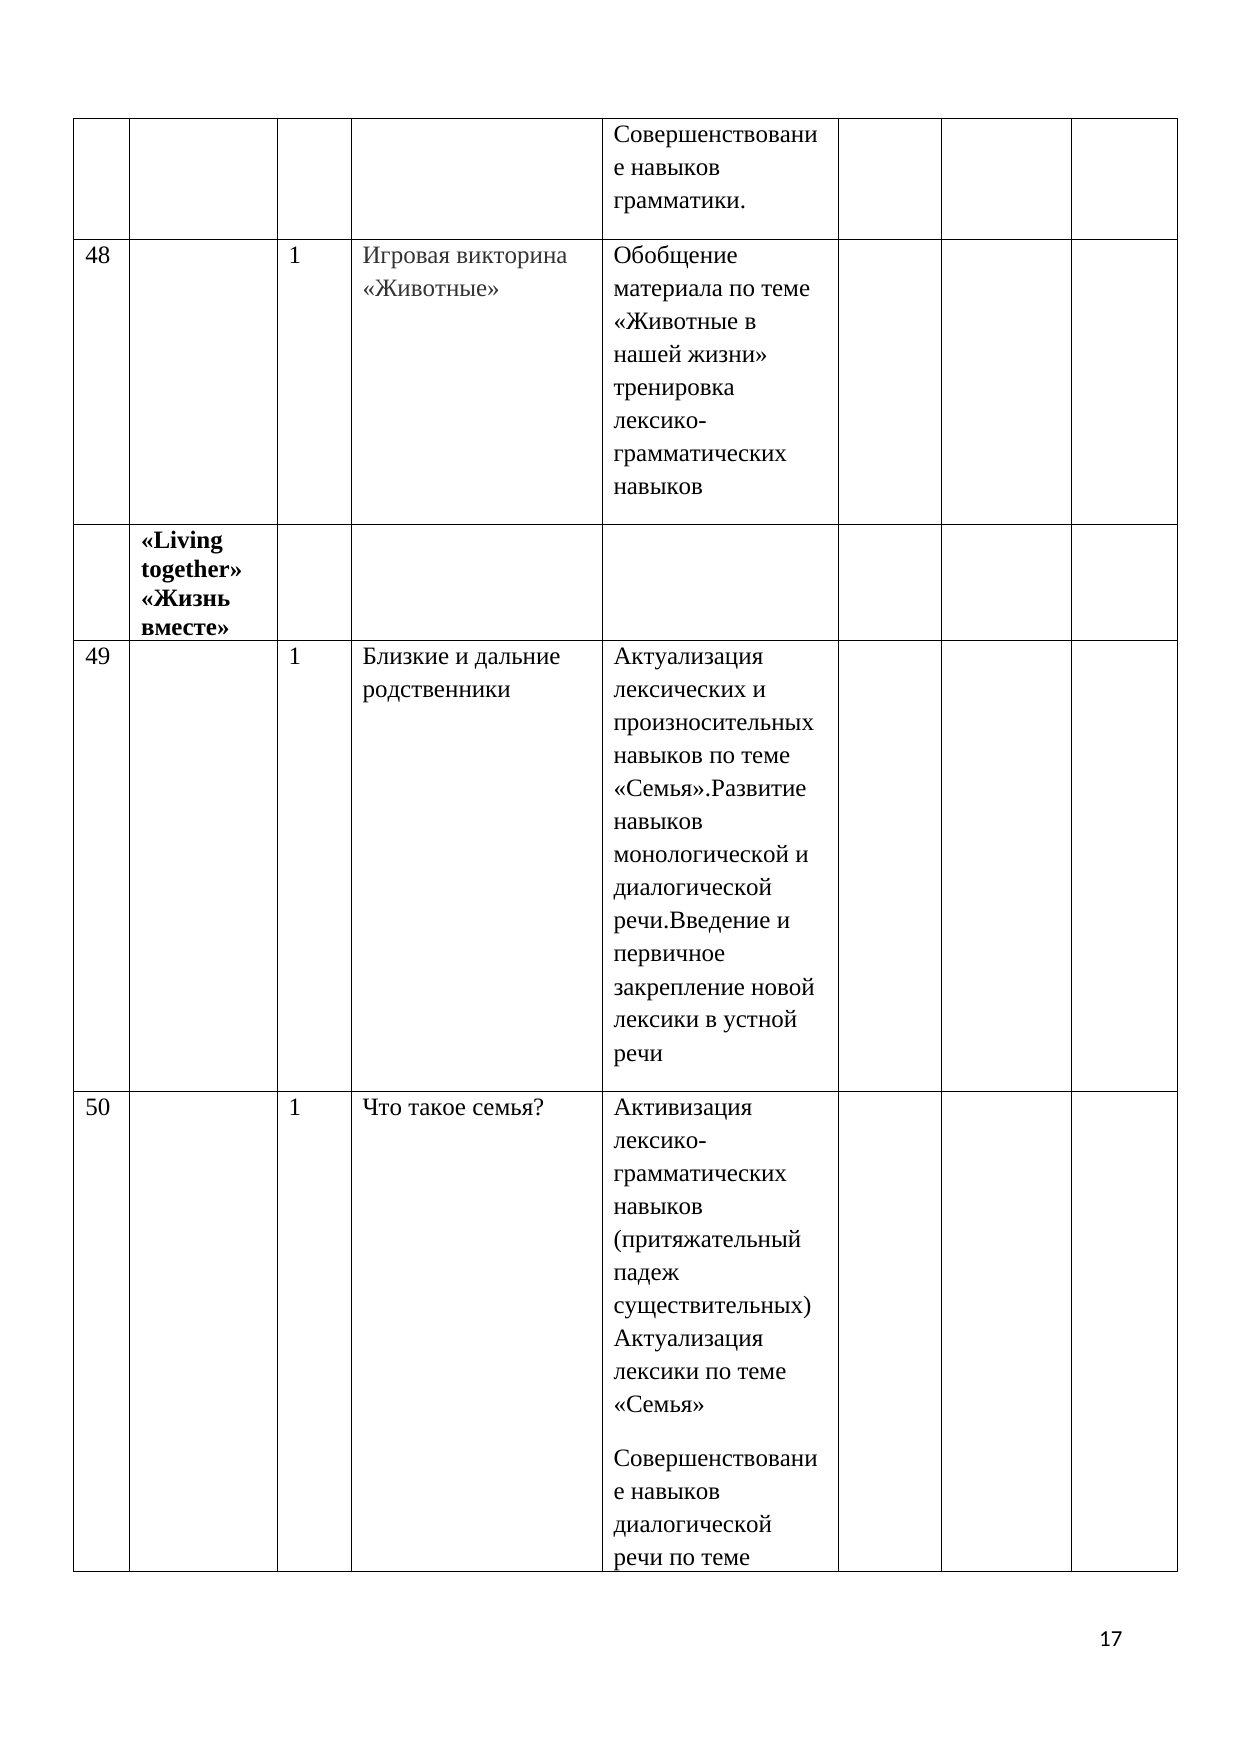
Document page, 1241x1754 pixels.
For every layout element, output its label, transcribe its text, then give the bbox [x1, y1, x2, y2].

table_cell Обобщение материала по теме «Животные в нашей жизни» тренировка лексико-грамматических навыков [603, 240, 838, 524]
table_cell [839, 641, 941, 1091]
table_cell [603, 1092, 838, 1571]
table_cell [942, 525, 1071, 640]
table_cell 48 [74, 240, 129, 524]
table_cell [839, 119, 941, 239]
table_cell [1072, 240, 1177, 524]
table_cell [130, 119, 277, 239]
table_cell [942, 240, 1071, 524]
table_cell Близкие и дальние родственники [352, 641, 602, 1091]
table_cell «Living together» «Жизнь вместе» [130, 525, 277, 640]
table_cell [839, 240, 941, 524]
table_cell [1072, 119, 1177, 239]
table_cell [130, 240, 277, 524]
table_cell [839, 1092, 941, 1571]
table_cell [603, 525, 838, 640]
table_cell [1072, 525, 1177, 640]
table_cell [942, 119, 1071, 239]
table_cell Что такое семья? [352, 1092, 602, 1571]
table_cell [1072, 641, 1177, 1091]
table_cell 50 [74, 1092, 129, 1571]
table_cell [352, 525, 602, 640]
table_cell [839, 525, 941, 640]
table_cell 1 [278, 1092, 351, 1571]
table_cell Игровая викторина «Животные» [352, 240, 602, 524]
table_cell 1 [278, 641, 351, 1091]
table_cell 49 [74, 641, 129, 1091]
table_cell 1 [278, 240, 351, 524]
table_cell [352, 119, 602, 239]
table_cell [1072, 1092, 1177, 1571]
table_cell [278, 525, 351, 640]
table_cell 47 [74, 119, 129, 239]
table_cell 1 [278, 119, 351, 239]
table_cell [603, 119, 838, 239]
table_cell [942, 1092, 1071, 1571]
table_cell [74, 525, 129, 640]
table_cell [130, 1092, 277, 1571]
table_cell Актуализация лексических и произносительных навыков по теме «Семья».Развитие навыков монологической и диалогической речи.Введение и первичное закрепление новой лексики в устной речи [603, 641, 838, 1091]
table_cell [942, 641, 1071, 1091]
table_cell [130, 641, 277, 1091]
